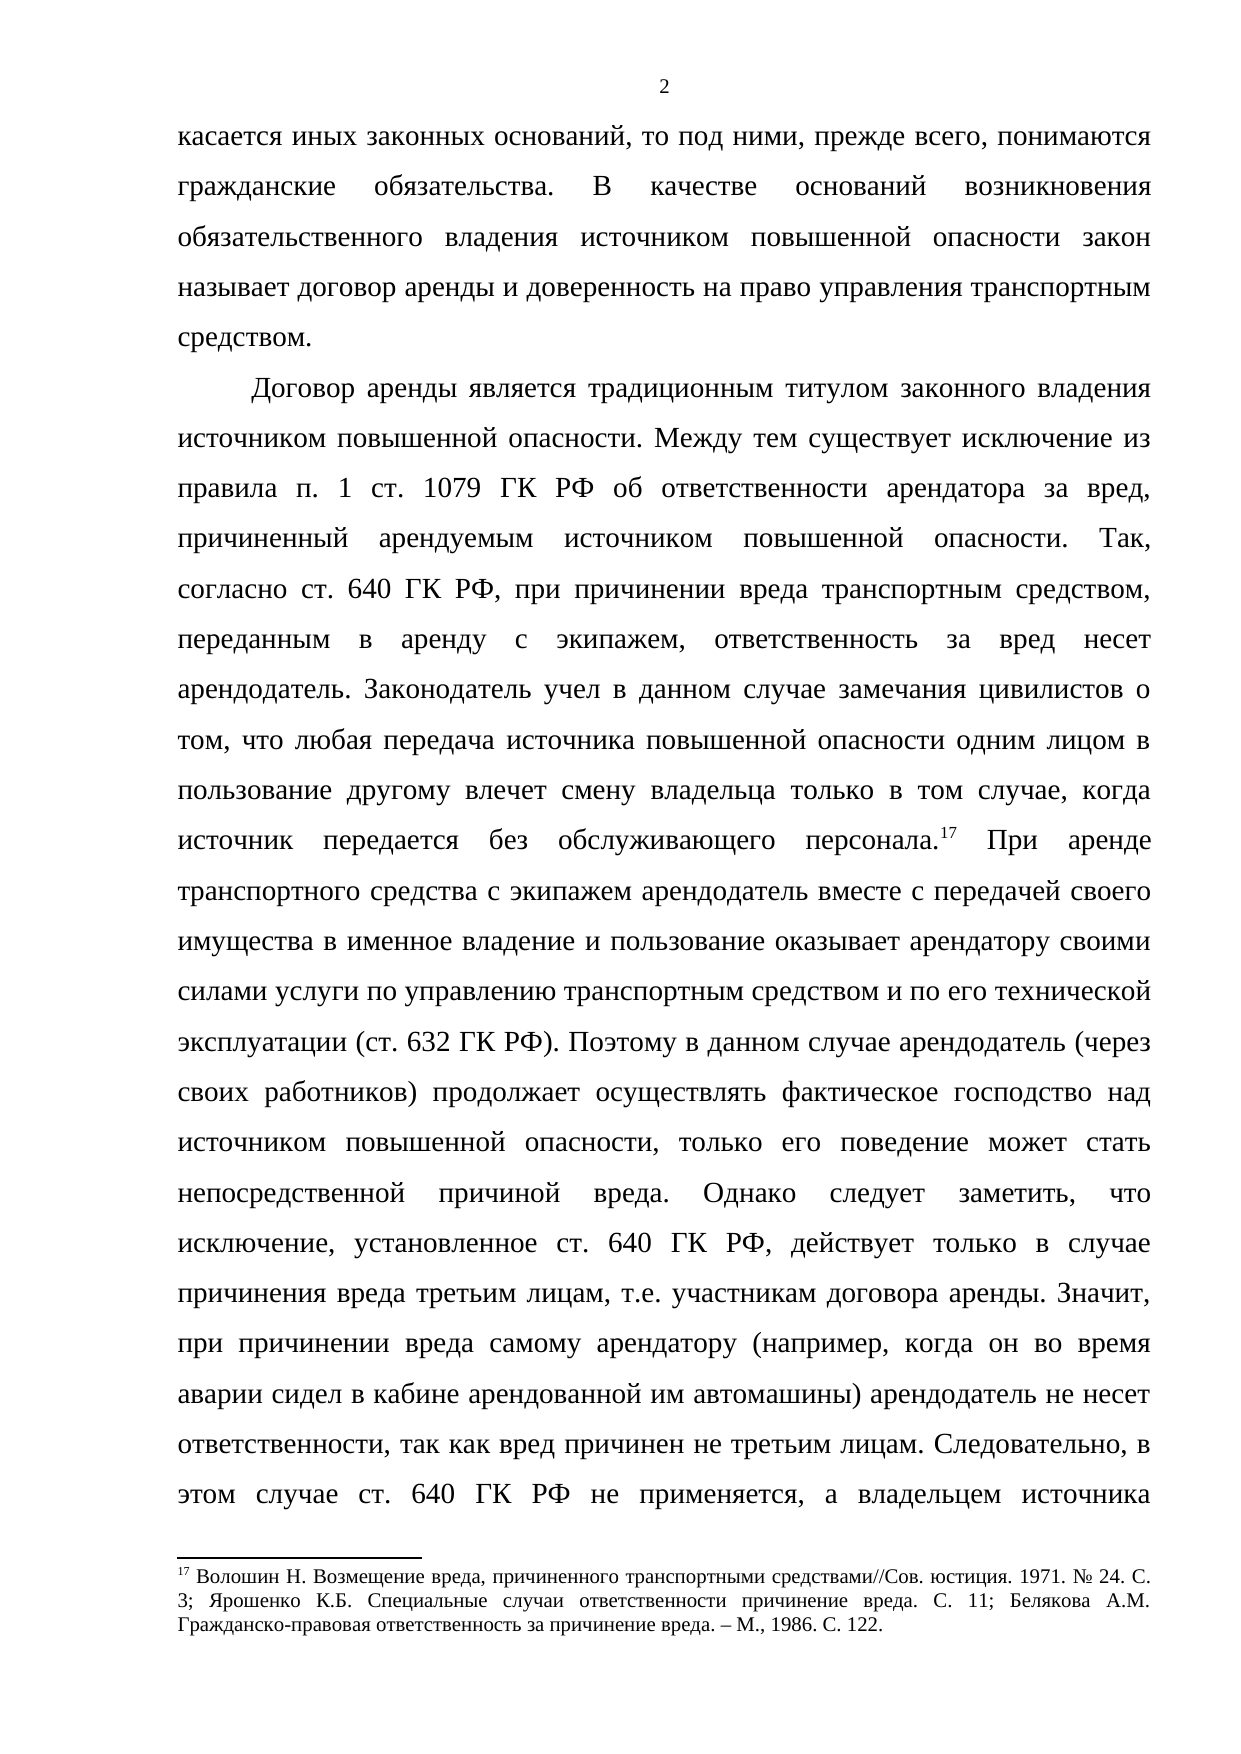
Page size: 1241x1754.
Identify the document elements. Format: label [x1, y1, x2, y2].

text [177, 370, 1152, 1510]
text [177, 118, 1152, 353]
